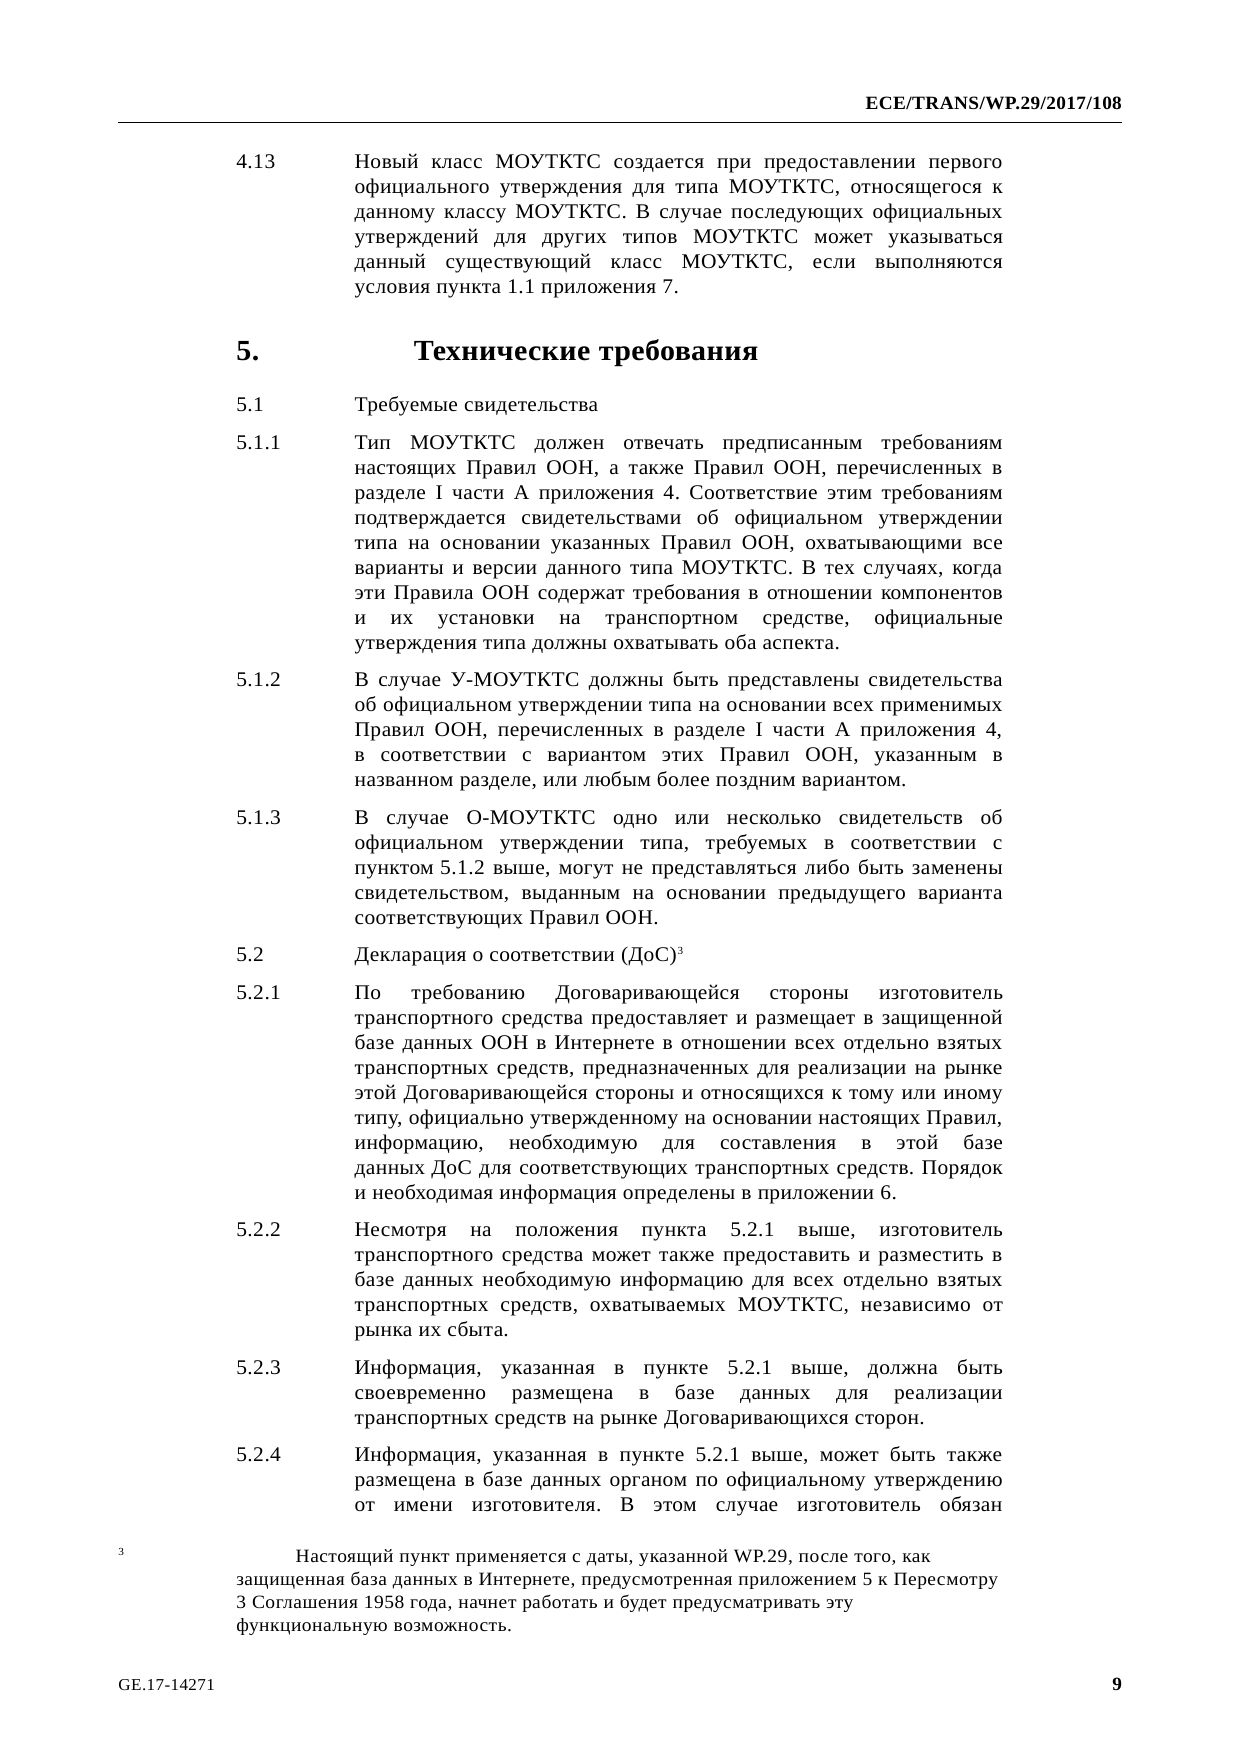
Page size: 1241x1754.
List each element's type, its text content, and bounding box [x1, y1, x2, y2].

text 5.1.3 В случае О-МОУТКТС одно или несколько свидетельств об официальном утверждении типа, требуемых в соответствии с пунктом 5.1.2 выше, могут не представляться либо быть заменены свидетельством, выданным на основании предыдущего варианта соответствующих Правил ООН. [236, 804, 1004, 929]
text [236, 1441, 1004, 1516]
text 5.2.3 Информация, указанная в пункте 5.2.1 выше, должна быть своевременно размещена в базе данных для реализации транспортных средств на рынке Договаривающихся сторон. [236, 1354, 1004, 1429]
text 5.1.1 Тип МОУТКТС должен отвечать предписанным требованиям настоящих Правил ООН, а также Правил ООН, перечисленных в разделе I части А приложения 4. Соответствие этим требованиям подтверждается свидетельствами об официальном утверждении типа на основании указанных Правил ООН, охватывающими все варианты и версии данного типа МОУТКТС. В тех случаях, когда эти Правила ООН содержат требования в отношении компонентов и их установки на транспортном средстве, официальные утверждения типа должны охватывать оба аспекта. [236, 429, 1004, 654]
text 5.1 Требуемые свидетельства [236, 391, 1004, 416]
text 5.2 Декларация о соответствии (ДоС) [236, 941, 1004, 966]
text 5.2.1 По требованию Договаривающейся стороны изготовитель транспортного средства предоставляет и размещает в защищенной базе данных ООН в Интернете в отношении всех отдельно взятых транспортных средств, предназначенных для реализации на рынке этой Договаривающейся стороны и относящихся к тому или иному типу, официально утвержденному на основании настоящих Правил, информацию, необходимую для составления в этой базе данных ДоС для соответствующих транспортных средств. Порядок и необходимая информация определены в приложении 6. [236, 979, 1004, 1204]
text 5.2.2 Несмотря на положения пункта 5.2.1 выше, изготовитель транспортного средства может также предоставить и разместить в базе данных необходимую информацию для всех отдельно взятых транспортных средств, охватываемых МОУТКТС, независимо от рынка их сбыта. [236, 1216, 1004, 1341]
text 5. Технические требования [236, 335, 1004, 366]
text 5.1.2 В случае У-МОУТКТС должны быть представлены свидетельства об официальном утверждении типа на основании всех применимых Правил ООН, перечисленных в разделе I части А приложения 4, в соответствии с вариантом этих Правил ООН, указанным в названном разделе, или любым более поздним вариантом. [236, 666, 1004, 791]
text 4.13 Новый класс МОУТКТС создается при предоставлении первого официального утверждения для типа МОУТКТС, относящегося к данному классу МОУТКТС. В случае последующих официальных утверждений для других типов МОУТКТС может указываться данный существующий класс МОУТКТС, если выполняются условия пункта 1.1 приложения 7. [236, 148, 1004, 298]
